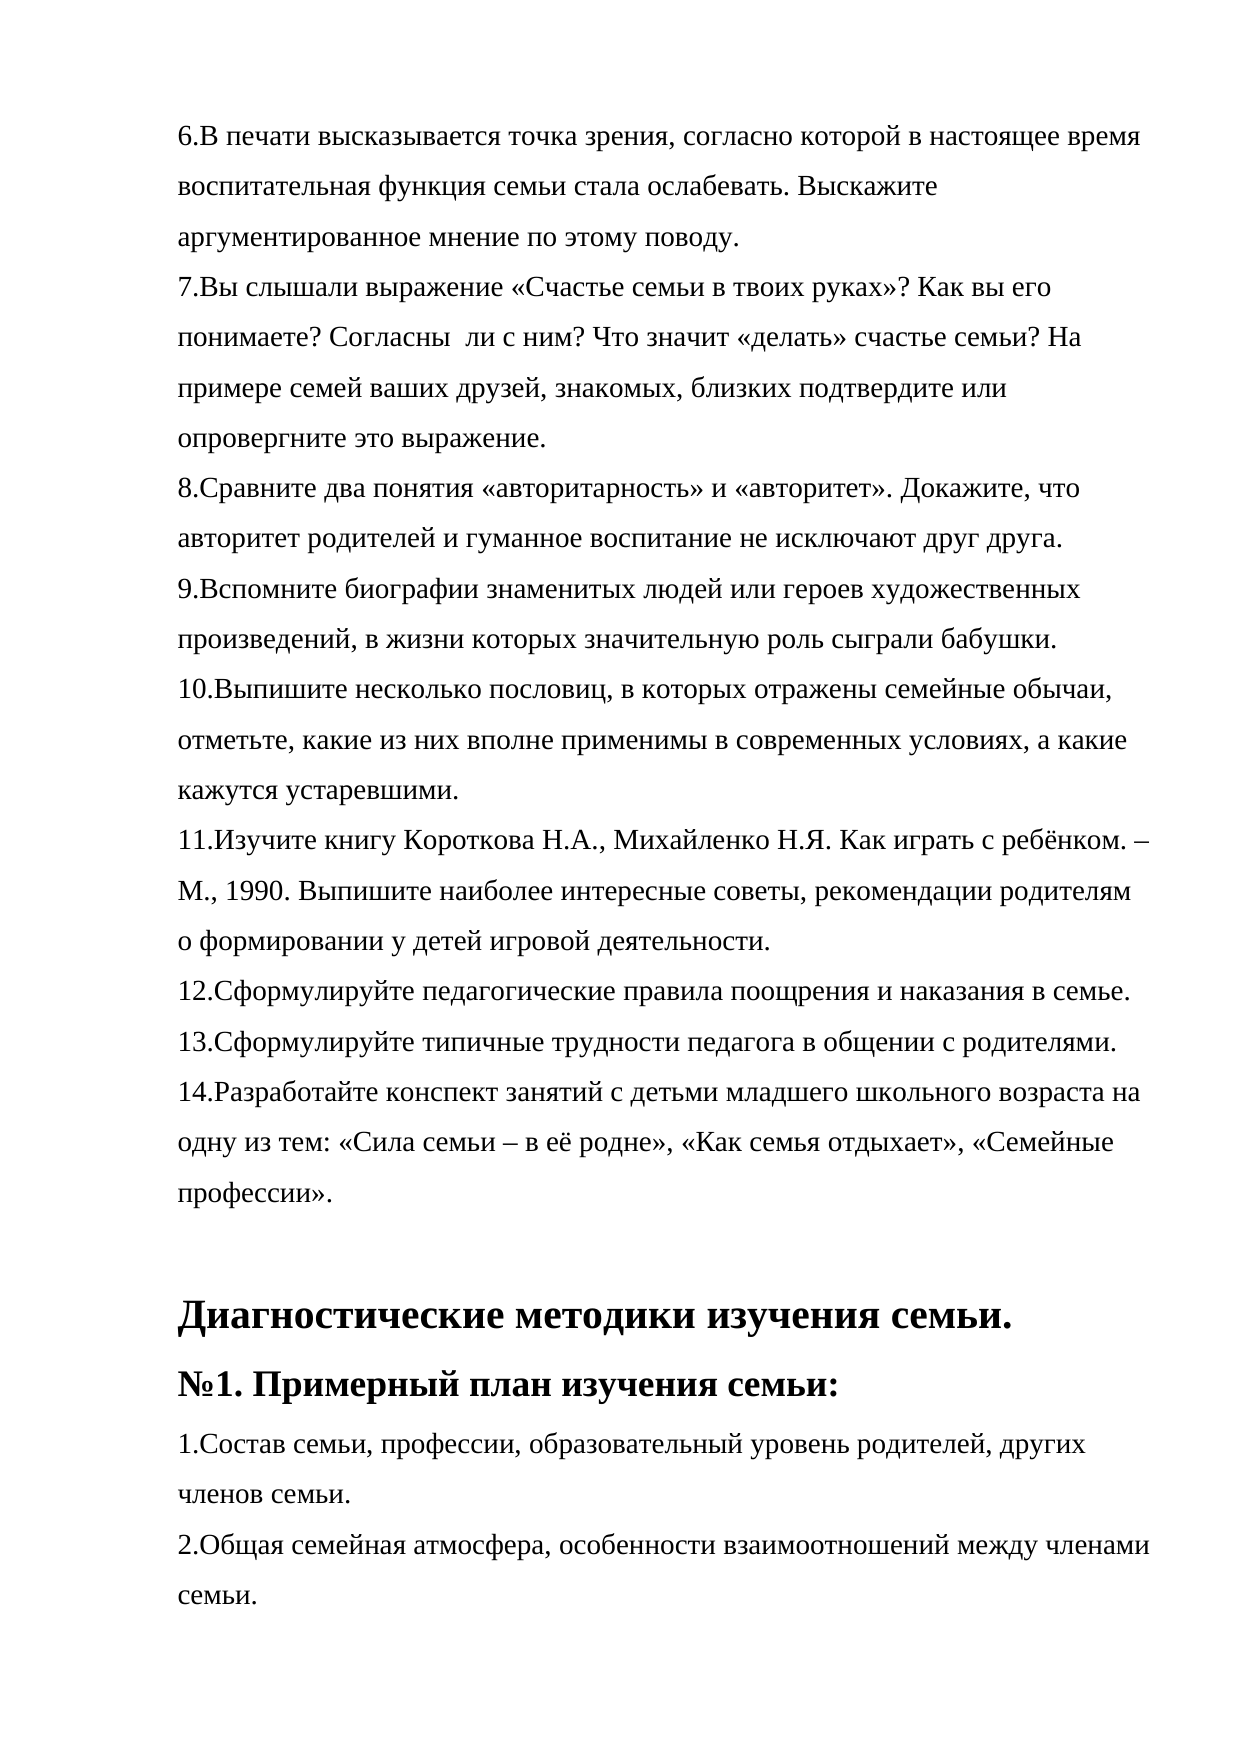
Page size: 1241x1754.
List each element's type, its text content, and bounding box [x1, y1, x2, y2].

text 7.Вы слышали выражение «Счастье семьи в твоих руках»? Как вы его понимаете? Согласны ли с ним? Что значит «делать» счастье семьи? На примере семей ваших друзей, знакомых, близких подтвердите или опровергните это выражение. [177, 269, 1152, 453]
text 14.Разработайте конспект занятий с детьми младшего школьного возраста на одну из тем: «Сила семьи – в её родне», «Как семья отдыхает», «Семейные профессии». [177, 1074, 1152, 1208]
text 6.В печати высказывается точка зрения, согласно которой в настоящее время воспитательная функция семьи стала ослабевать. Выскажите аргументированное мнение по этому поводу. [177, 118, 1152, 252]
text 13.Сформулируйте типичные трудности педагога в общении с родителями. [177, 1024, 1152, 1057]
text 10.Выпишите несколько пословиц, в которых отражены семейные обычаи, отметьте, какие из них вполне применимы в современных условиях, а какие кажутся устаревшими. [177, 672, 1152, 806]
text 8.Сравните два понятия «авторитарность» и «авторитет». Докажите, что авторитет родителей и гуманное воспитание не исключают друг друга. [177, 470, 1152, 554]
text 2.Общая семейная атмосфера, особенности взаимоотношений между членами семьи. [177, 1527, 1152, 1611]
text 12.Сформулируйте педагогические правила поощрения и наказания в семье. [177, 973, 1152, 1007]
text 9.Вспомните биографии знаменитых людей или героев художественных произведений, в жизни которых значительную роль сыграли бабушки. [177, 571, 1152, 655]
text Диагностические методики изучения семьи. [177, 1290, 1152, 1338]
text 1.Состав семьи, профессии, образовательный уровень родителей, других членов семьи. [177, 1426, 1152, 1510]
text №1. Примерный план изучения семьи: [177, 1362, 1152, 1405]
text 11.Изучите книгу Короткова Н.А., Михайленко Н.Я. Как играть с ребёнком. – М., 1990. Выпишите наиболее интересные советы, рекомендации родителям о формировании у детей игровой деятельности. [177, 822, 1152, 957]
